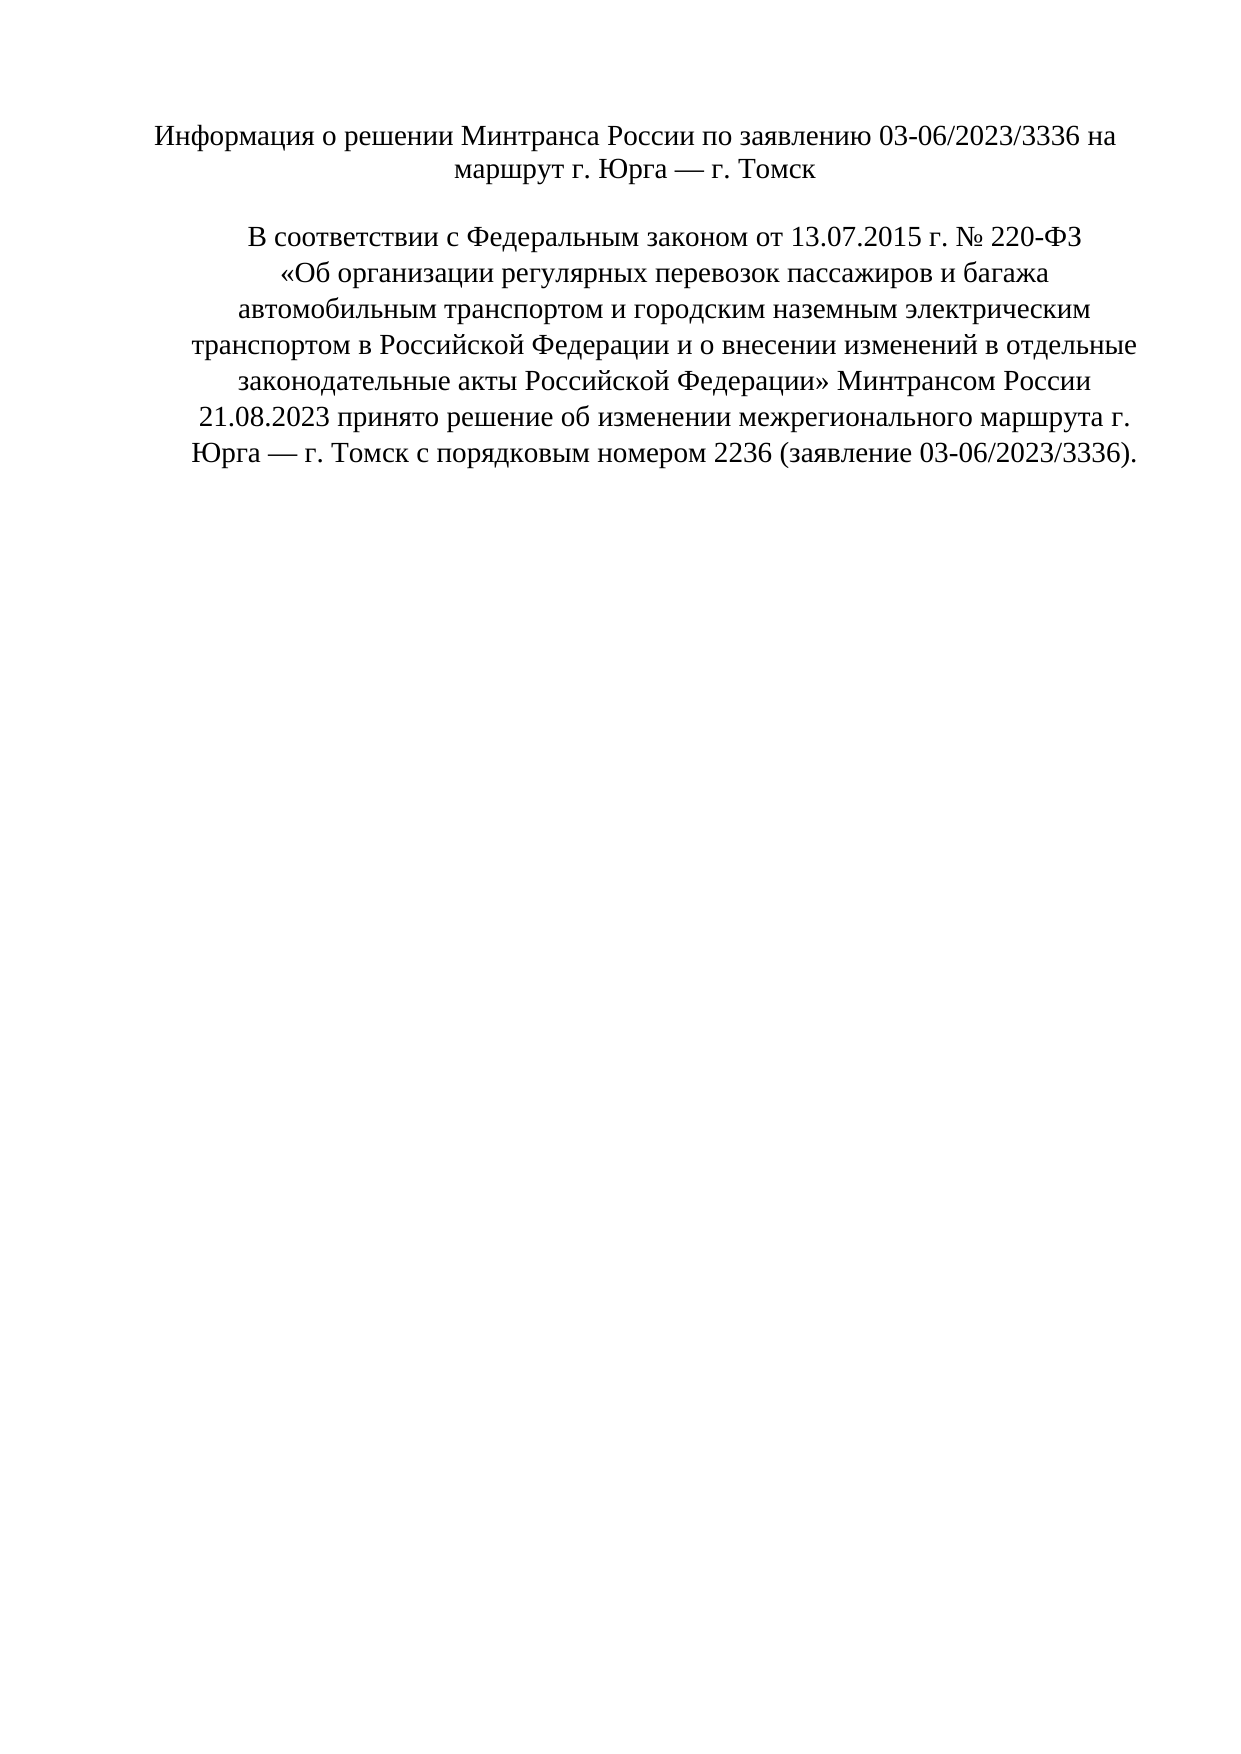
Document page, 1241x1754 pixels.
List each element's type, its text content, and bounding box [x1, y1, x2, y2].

text В соответствии с Федеральным законом от 13.07.2015 г. № 220-ФЗ «Об организации регулярных перевозок пассажиров и багажа автомобильным транспортом и городским наземным электрическим транспортом в Российской Федерации и о внесении изменений в отдельные законодательные акты Российской Федерации» Минтрансом России 21.08.2023 принято решение об изменении межрегионального маршрута г. Юрга — г. Томск с порядковым номером 2236 (заявление 03-06/2023/3336). [177, 219, 1152, 469]
text Информация о решении Минтранса России по заявлению 03-06/2023/3336 на маршрут г. Юрга — г. Томск [118, 118, 1152, 185]
